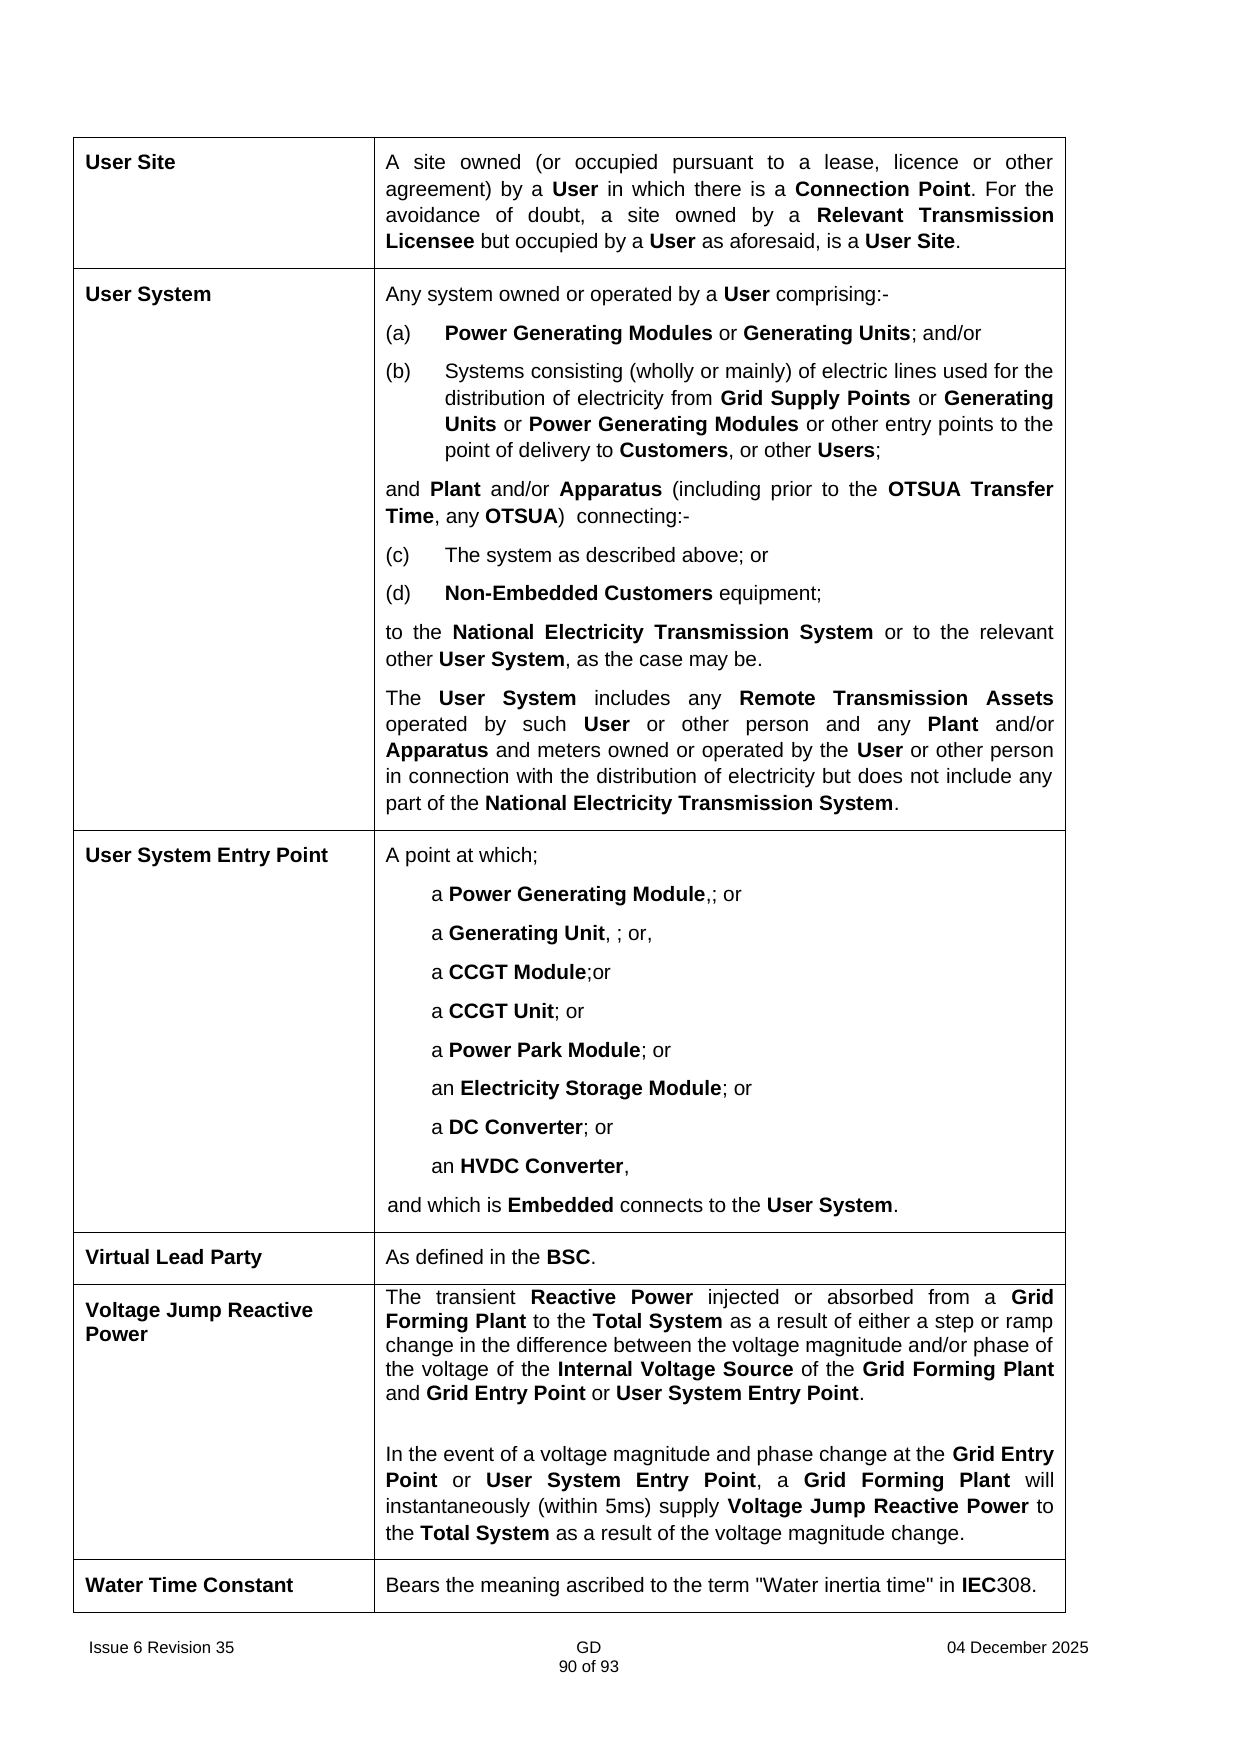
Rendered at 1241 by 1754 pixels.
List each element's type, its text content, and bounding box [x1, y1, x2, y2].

table_cell A point at which; a Power Generating Module,; or a Generating Unit, ; or, a CCGT Module;or a CCGT Unit; or a Power Park Module; or an Electricity Storage Module; or a DC Converter; or an HVDC Converter, and which is Embedded connects to the User System. [375, 831, 1065, 1232]
table_cell User System [74, 269, 374, 829]
table_cell User Site [74, 138, 374, 268]
table_cell Water Time Constant [74, 1560, 374, 1612]
table_cell Virtual Lead Party [74, 1233, 374, 1284]
table_cell As defined in the BSC. [375, 1233, 1065, 1284]
table_cell Voltage Jump Reactive Power [74, 1285, 374, 1559]
table_cell A site owned (or occupied pursuant to a lease, licence or other agreement) by a User in which there is a Connection Point. For the avoidance of doubt, a site owned by a Relevant Transmission Licensee but occupied by a User as aforesaid, is a User Site. [375, 138, 1065, 268]
table_cell The transient Reactive Power injected or absorbed from a Grid Forming Plant to the Total System as a result of either a step or ramp change in the difference between the voltage magnitude and/or phase of the voltage of the Internal Voltage Source of the Grid Forming Plant and Grid Entry Point or User System Entry Point. In the event of a voltage magnitude and phase change at the Grid Entry Point or User System Entry Point, a Grid Forming Plant will instantaneously (within 5ms) supply Voltage Jump Reactive Power to the Total System as a result of the voltage magnitude change. [375, 1285, 1065, 1559]
table_cell User System Entry Point [74, 831, 374, 1232]
table_cell Bears the meaning ascribed to the term "Water inertia time" in IEC308. [375, 1560, 1065, 1612]
table_cell Any system owned or operated by a User comprising:- (a) Power Generating Modules or Generating Units; and/or (b) Systems consisting (wholly or mainly) of electric lines used for the distribution of electricity from Grid Supply Points or Generating Units or Power Generating Modules or other entry points to the point of delivery to Customers, or other Users; and Plant and/or Apparatus (including prior to the OTSUA Transfer Time, any OTSUA) connecting:- (c) The system as described above; or (d) Non-Embedded Customers equipment; to the National Electricity Transmission System or to the relevant other User System, as the case may be. The User System includes any Remote Transmission Assets operated by such User or other person and any Plant and/or Apparatus and meters owned or operated by the User or other person in connection with the distribution of electricity but does not include any part of the National Electricity Transmission System. [375, 269, 1065, 829]
